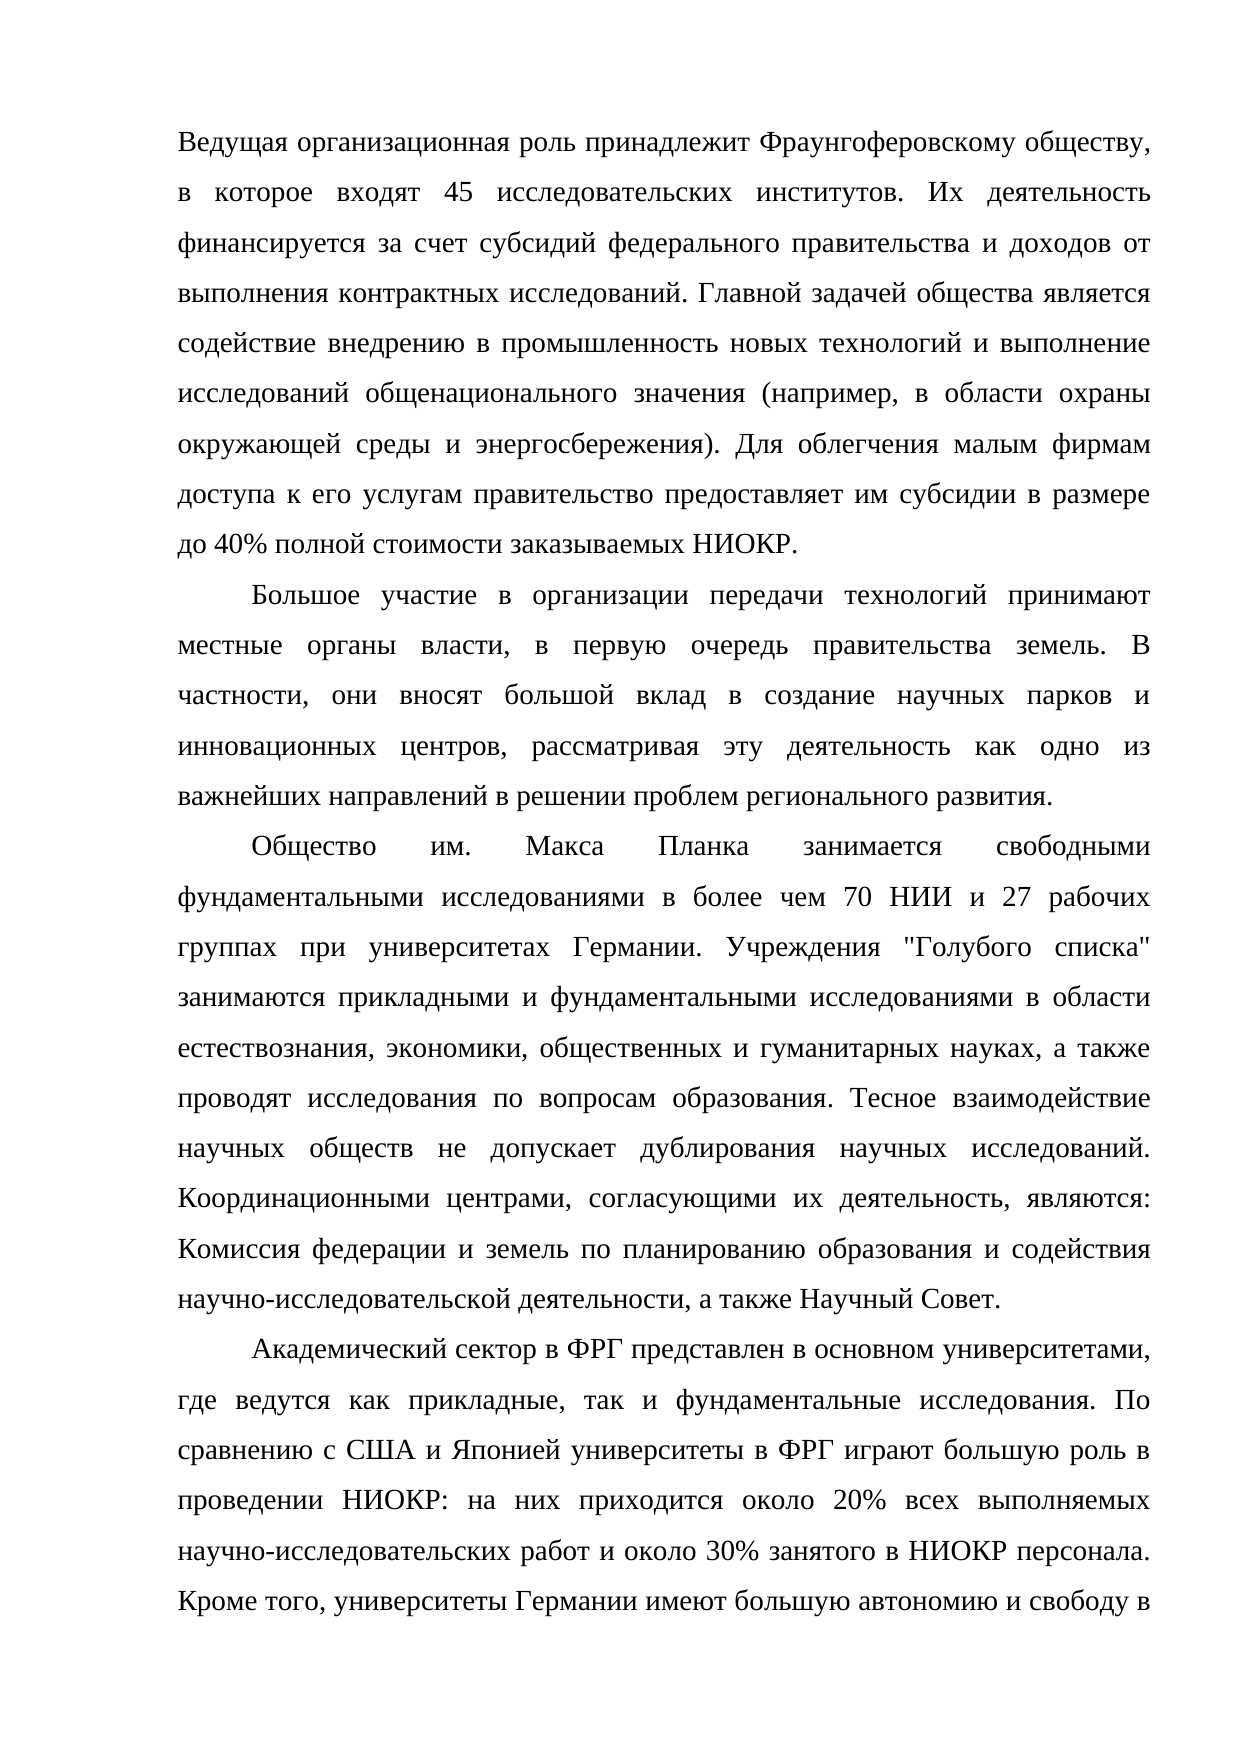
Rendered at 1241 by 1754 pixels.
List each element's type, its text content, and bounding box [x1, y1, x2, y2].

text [177, 124, 1152, 560]
text Общество им. Макса Планка занимается свободными фундаментальными исследованиями в более чем 70 НИИ и 27 рабочих группах при университетах Германии. Учреждения "Голубого списка" занимаются прикладными и фундаментальными исследованиями в области естествознания, экономики, общественных и гуманитарных науках, а также проводят исследования по вопросам образования. Тесное взаимодействие научных обществ не допускает дублирования научных исследований. Координационными центрами, согласующими их деятельность, являются: Комиссия федерации и земель по планированию образования и содействия научно-исследовательской деятельности, а также Научный Совет. [177, 828, 1152, 1315]
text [177, 1332, 1152, 1617]
text Большое участие в организации передачи технологий принимают местные органы власти, в первую очередь правительства земель. В частности, они вносят большой вклад в создание научных парков и инновационных центров, рассматривая эту деятельность как одно из важнейших направлений в решении проблем регионального развития. [177, 577, 1152, 812]
